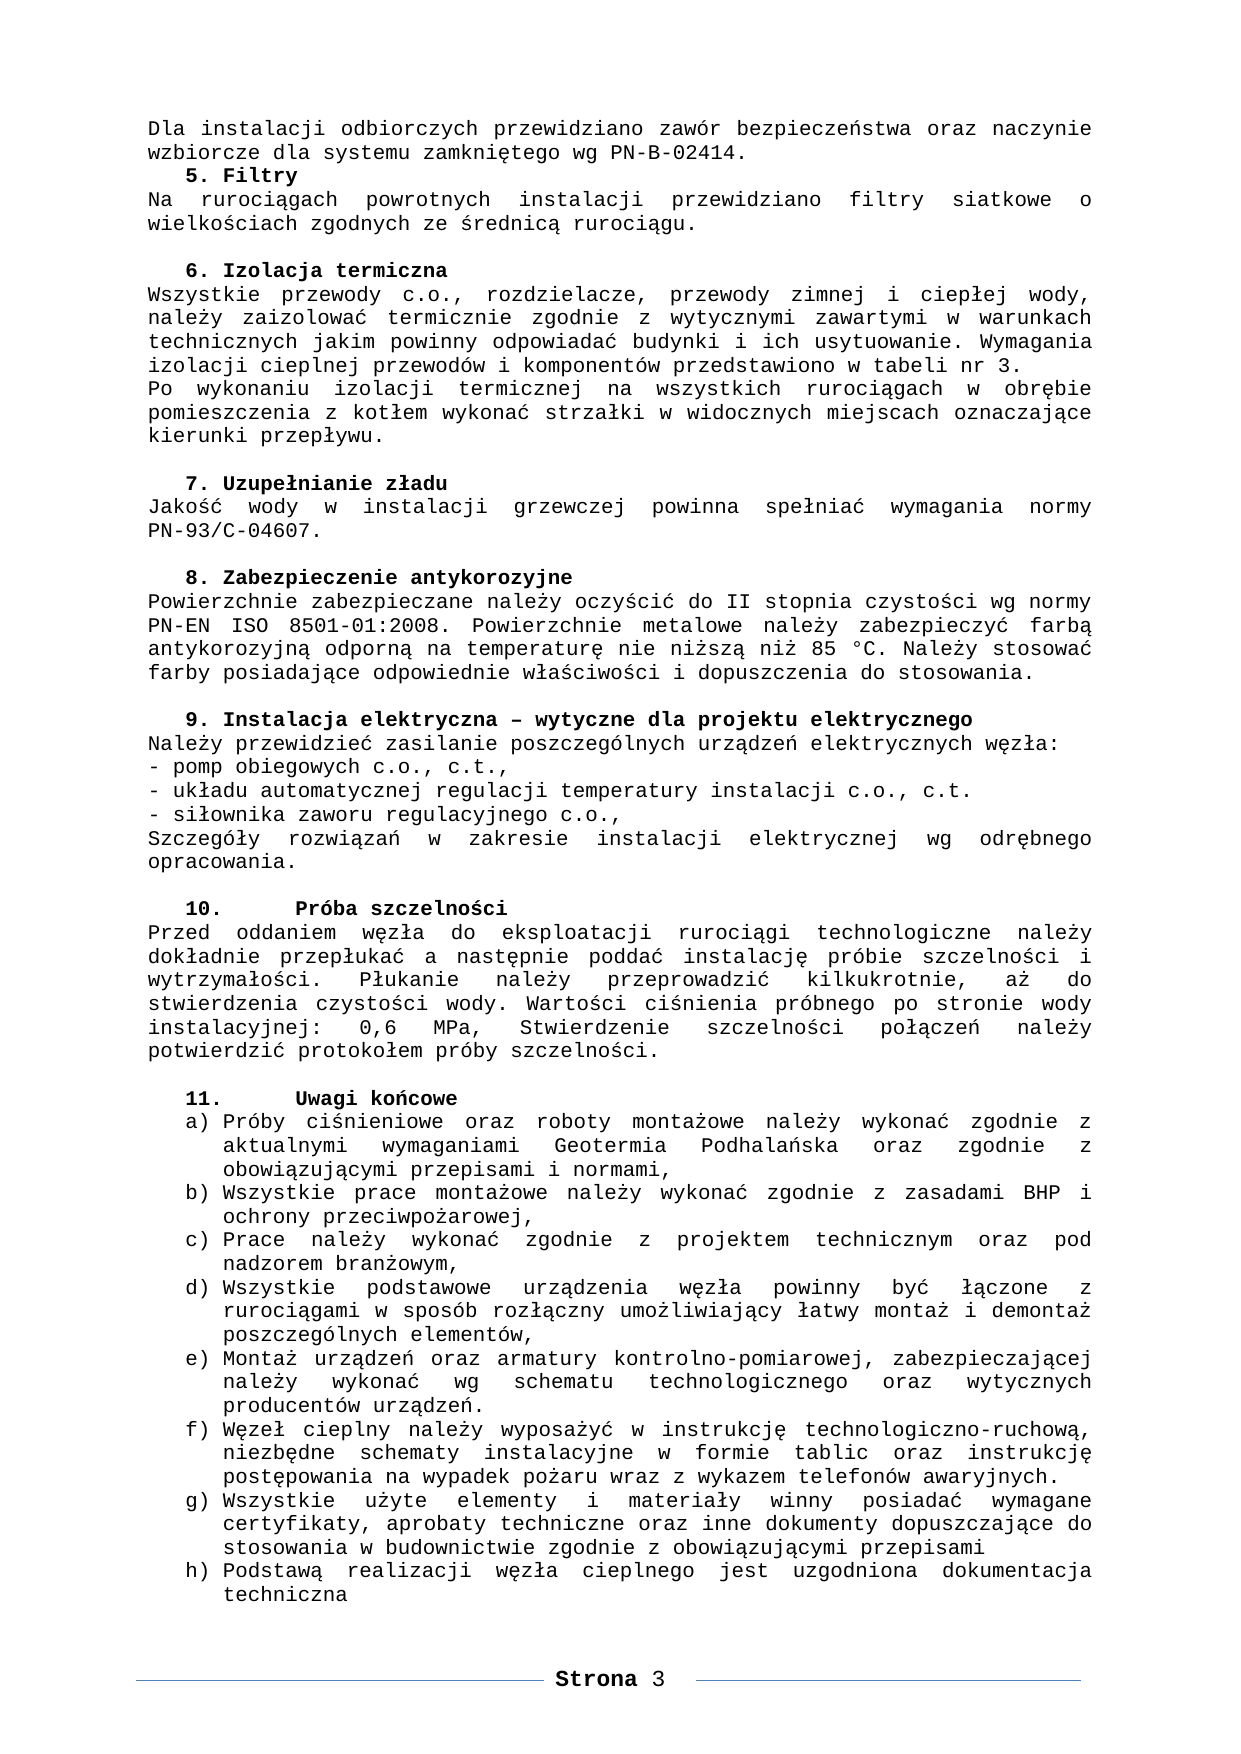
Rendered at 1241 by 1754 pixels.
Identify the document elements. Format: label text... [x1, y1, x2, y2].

text Szczegóły rozwiązań w zakresie instalacji elektrycznej wg odrębnego opracowania. [148, 827, 1092, 875]
text Jakość wody w instalacji grzewczej powinna spełniać wymagania normy PN-93/C-04607. [148, 496, 1092, 544]
list Instalacja elektryczna – wytyczne dla projektu elektrycznego [185, 709, 1092, 733]
text Na rurociągach powrotnych instalacji przewidziano filtry siatkowe o wielkościach zgodnych ze średnicą rurociągu. [148, 189, 1092, 236]
list Izolacja termiczna [185, 260, 1092, 284]
text Dla instalacji odbiorczych przewidziano zawór bezpieczeństwa oraz naczynie wzbiorcze dla systemu zamkniętego wg PN-B-02414. [148, 118, 1092, 165]
list Wszystkie prace montażowe należy wykonać zgodnie z zasadami BHP i ochrony przeciwpożarowej, [185, 1182, 1092, 1229]
text - siłownika zaworu regulacyjnego c.o., [148, 804, 1092, 827]
text Powierzchnie zabezpieczane należy oczyścić do II stopnia czystości wg normy PN-EN ISO 8501-01:2008. Powierzchnie metalowe należy zabezpieczyć farbą antykorozyjną odporną na temperaturę nie niższą niż 85 °C. Należy stosować farby posiadające odpowiednie właściwości i dopuszczenia do stosowania. [148, 591, 1092, 686]
list Prace należy wykonać zgodnie z projektem technicznym oraz pod nadzorem branżowym, [185, 1229, 1092, 1277]
list Zabezpieczenie antykorozyjne [185, 567, 1092, 591]
list Montaż urządzeń oraz armatury kontrolno-pomiarowej, zabezpieczającej należy wykonać wg schematu technologicznego oraz wytycznych producentów urządzeń. [185, 1348, 1092, 1419]
text Należy przewidzieć zasilanie poszczególnych urządzeń elektrycznych węzła: [148, 733, 1092, 757]
list Uzupełnianie zładu [185, 473, 1092, 496]
list Podstawą realizacji węzła cieplnego jest uzgodniona dokumentacja techniczna [185, 1561, 1092, 1608]
text Przed oddaniem węzła do eksploatacji rurociągi technologiczne należy dokładnie przepłukać a następnie poddać instalację próbie szczelności i wytrzymałości. Płukanie należy przeprowadzić kilkukrotnie, aż do stwierdzenia czystości wody. Wartości ciśnienia próbnego po stronie wody instalacyjnej: 0,6 MPa, Stwierdzenie szczelności połączeń należy potwierdzić protokołem próby szczelności. [148, 922, 1092, 1064]
list Próby ciśnieniowe oraz roboty montażowe należy wykonać zgodnie z aktualnymi wymaganiami Geotermia Podhalańska oraz zgodnie z obowiązującymi przepisami i normami, [185, 1111, 1092, 1182]
list Uwagi końcowe [185, 1088, 1092, 1111]
list Wszystkie podstawowe urządzenia węzła powinny być łączone z rurociągami w sposób rozłączny umożliwiający łatwy montaż i demontaż poszczególnych elementów, [185, 1277, 1092, 1348]
text Wszystkie przewody c.o., rozdzielacze, przewody zimnej i ciepłej wody, należy zaizolować termicznie zgodnie z wytycznymi zawartymi w warunkach technicznych jakim powinny odpowiadać budynki i ich usytuowanie. Wymagania izolacji cieplnej przewodów i komponentów przedstawiono w tabeli nr 3. [148, 284, 1092, 378]
list Wszystkie użyte elementy i materiały winny posiadać wymagane certyfikaty, aprobaty techniczne oraz inne dokumenty dopuszczające do stosowania w budownictwie zgodnie z obowiązującymi przepisami [185, 1489, 1092, 1561]
list Węzeł cieplny należy wyposażyć w instrukcję technologiczno-ruchową, niezbędne schematy instalacyjne w formie tablic oraz instrukcję postępowania na wypadek pożaru wraz z wykazem telefonów awaryjnych. [185, 1419, 1092, 1489]
list Filtry [185, 165, 1092, 189]
list Próba szczelności [185, 898, 1092, 922]
text - układu automatycznej regulacji temperatury instalacji c.o., c.t. [148, 780, 1092, 804]
text - pomp obiegowych c.o., c.t., [148, 757, 1092, 780]
text Po wykonaniu izolacji termicznej na wszystkich rurociągach w obrębie pomieszczenia z kotłem wykonać strzałki w widocznych miejscach oznaczające kierunki przepływu. [148, 378, 1092, 449]
